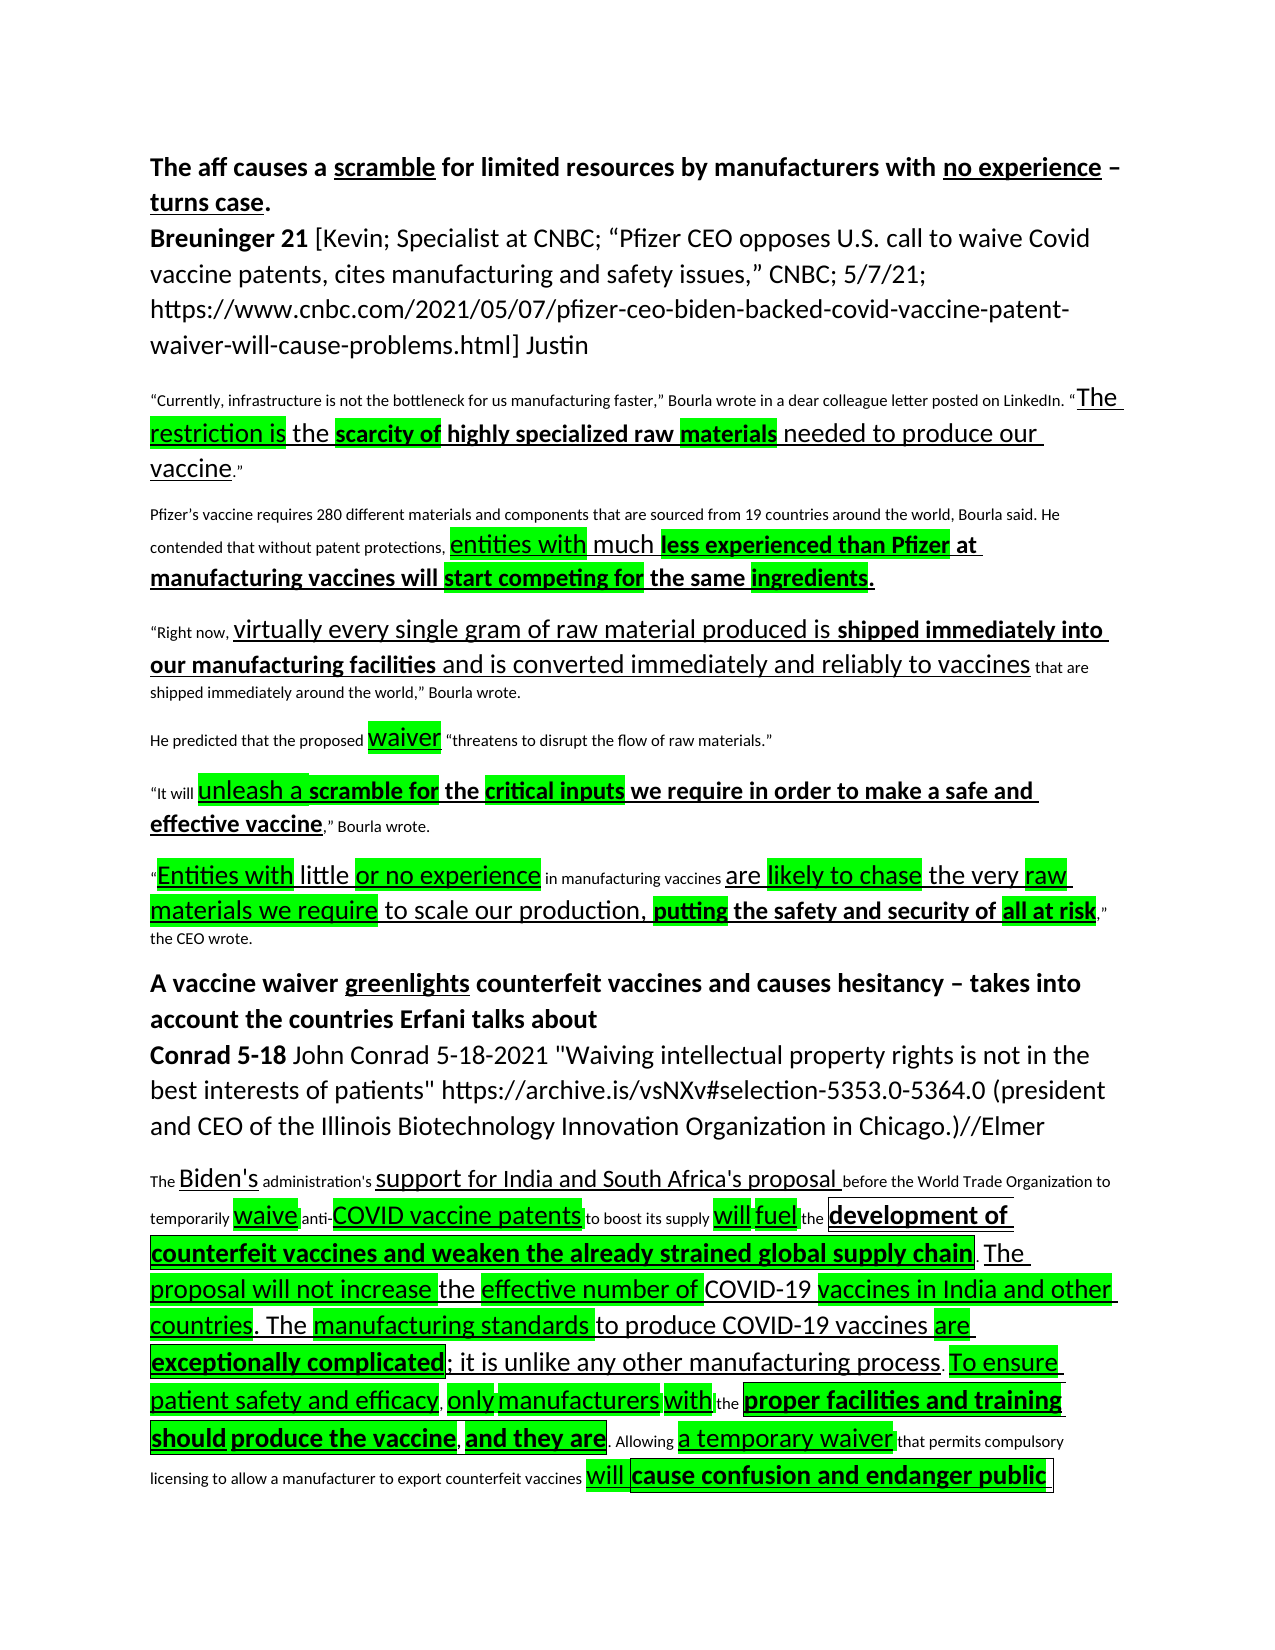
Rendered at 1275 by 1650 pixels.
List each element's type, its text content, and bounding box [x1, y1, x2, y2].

subtitle A vaccine waiver greenlights counterfeit vaccines and causes hesitancy – takes into account the countries Erfani talks about [150, 967, 1125, 1035]
text “Entities with little or no experience in manufacturing vaccines are likely to chase the very raw materials we require to scale our production, putting the safety and security of all at risk,” the CEO wrote. [150, 858, 1125, 948]
text Pfizer’s vaccine requires 280 different materials and components that are sourced from 19 countries around the world, Bourla said. He contended that without patent protections, entities with much less experienced than Pfizer at manufacturing vaccines will start competing for the same ingredients. [150, 504, 1125, 593]
text “It will unleash a scramble for the critical inputs we require in order to make a safe and effective vaccine,” Bourla wrote. [150, 773, 1125, 839]
text “Right now, virtually every single gram of raw material produced is shipped immediately into our manufacturing facilities and is converted immediately and reliably to vaccines that are shipped immediately around the world,” Bourla wrote. [150, 612, 1125, 702]
text Breuninger 21 [Kevin; Specialist at CNBC; “Pfizer CEO opposes U.S. call to waive Covid vaccine patents, cites manufacturing and safety issues,” CNBC; 5/7/21; https://www.cnbc.com/2021/05/07/pfizer-ceo-biden-backed-covid-vaccine-patent-waiver-will-cause-problems.html] Justin [150, 221, 1125, 361]
subtitle The aff causes a scramble for limited resources by manufacturers with no experience – turns case. [150, 150, 1125, 219]
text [150, 1161, 1125, 1493]
text Conrad 5-18 John Conrad 5-18-2021 "Waiving intellectual property rights is not in the best interests of patients" https://archive.is/vsNXv#selection-5353.0-5364.0 (president and CEO of the Illinois Biotechnology Innovation Organization in Chicago.)//Elmer [150, 1038, 1125, 1142]
text He predicted that the proposed waiver “threatens to disrupt the flow of raw materials.” [150, 721, 368, 754]
text He predicted that the proposed waiver “threatens to disrupt the flow of raw materials.” [441, 721, 1125, 754]
text “Currently, infrastructure is not the bottleneck for us manufacturing faster,” Bourla wrote in a dear colleague letter posted on LinkedIn. “The restriction is the scarcity of highly specialized raw materials needed to produce our vaccine.” [150, 380, 1125, 485]
